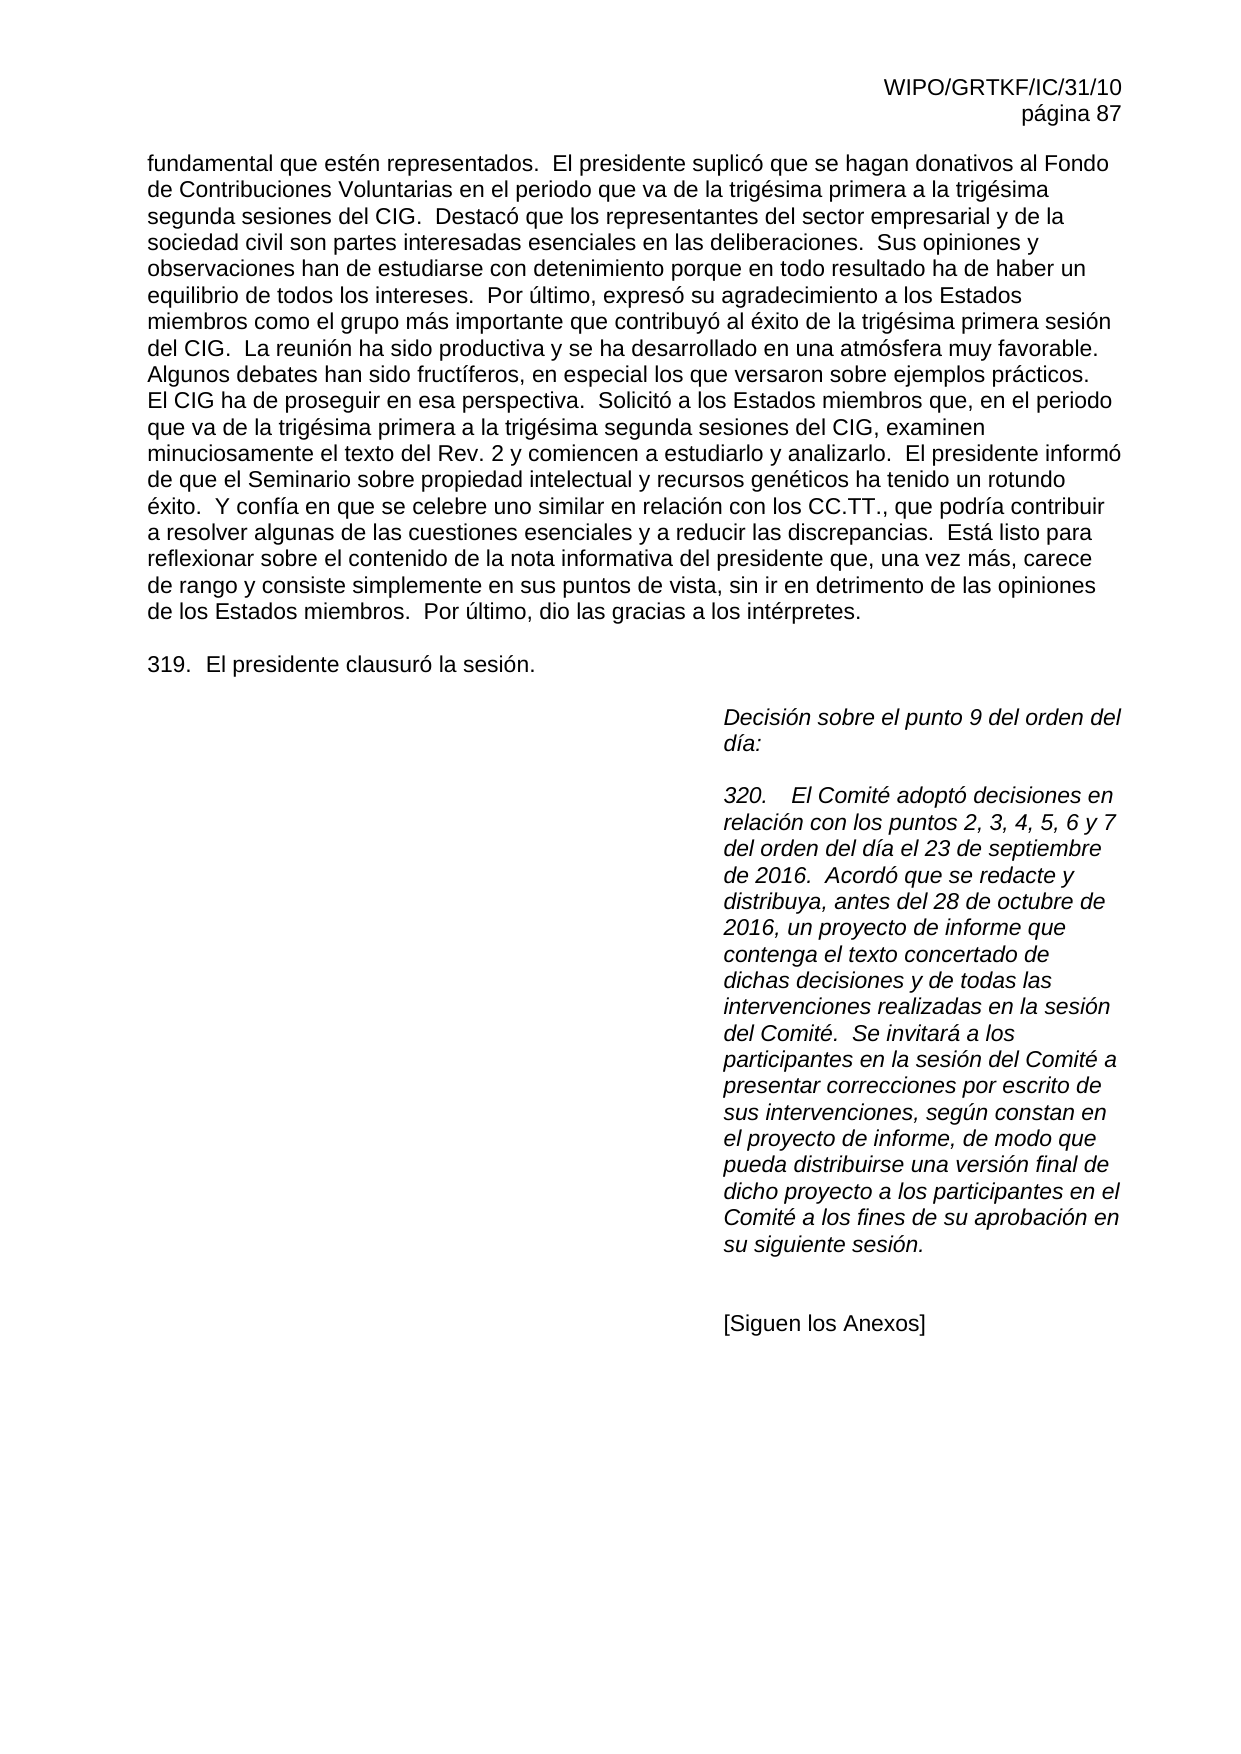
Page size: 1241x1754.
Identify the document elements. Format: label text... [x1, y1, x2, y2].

list El Comité adoptó decisiones en relación con los puntos 2, 3, 4, 5, 6 y 7 del orden del día el 23 de septiembre de 2016. Acordó que se redacte y distribuya, antes del 28 de octubre de 2016, un proyecto de informe que contenga el texto concertado de dichas decisiones y de todas las intervenciones realizadas en la sesión del Comité. Se invitará a los participantes en la sesión del Comité a presentar correcciones por escrito de sus intervenciones, según constan en el proyecto de informe, de modo que pueda distribuirse una versión final de dicho proyecto a los participantes en el Comité a los fines de su aprobación en su siguiente sesión. [723, 782, 1122, 1257]
list Decisión sobre el punto 9 del orden del día: [723, 703, 1122, 756]
list [Siguen los Anexos] [723, 1309, 1122, 1336]
list El presidente clausuró la sesión. [147, 651, 1122, 677]
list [147, 150, 1122, 624]
